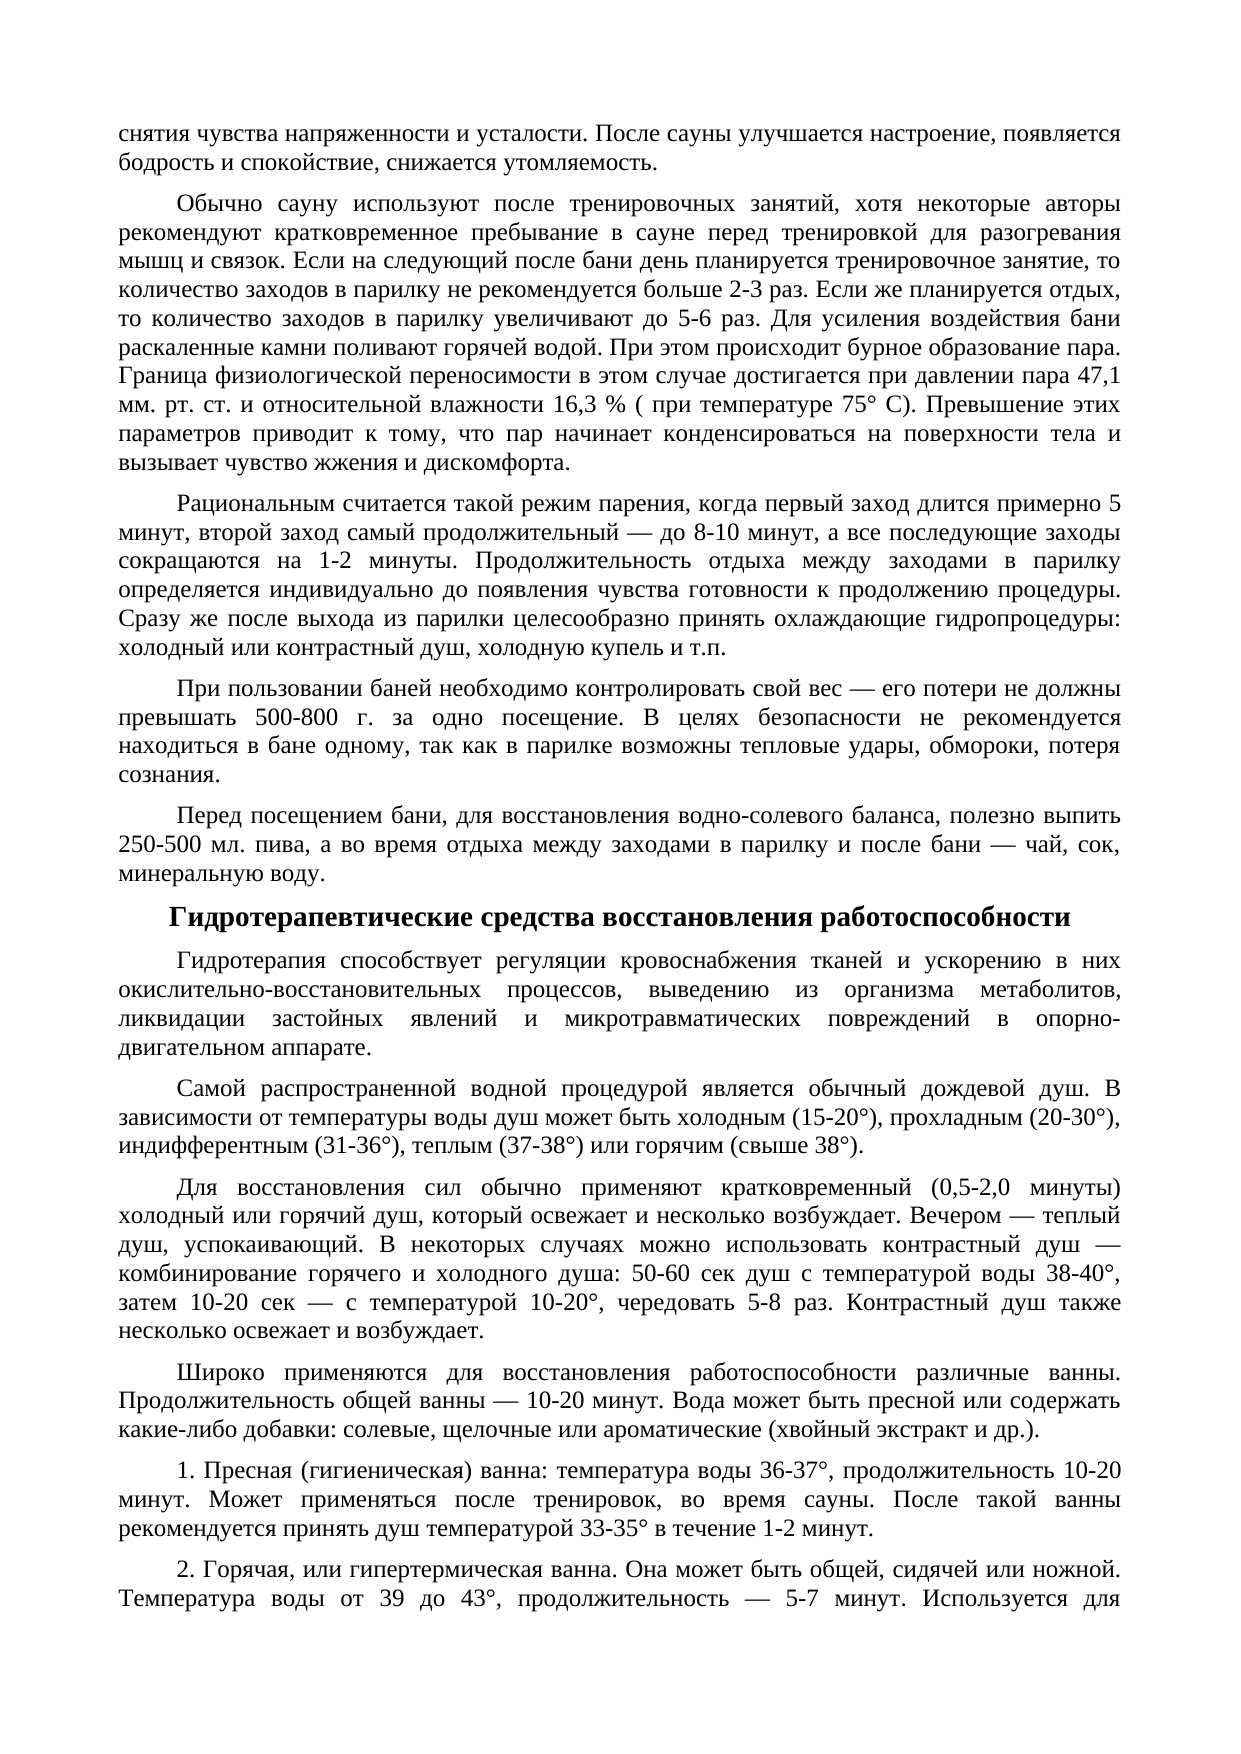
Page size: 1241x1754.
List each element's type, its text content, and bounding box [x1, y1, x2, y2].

text При пользовании баней необходимо контролировать свой вес — его потери не должны превышать 500-800 г. за одно посещение. В целях безопасности не рекомендуется находиться в бане одному, так как в парилке возможны тепловые удары, обмороки, потеря сознания. [118, 673, 1122, 788]
text 1. Пресная (гигиеническая) ванна: температура воды 36-37°, продолжительность 10-20 минут. Может применяться после тренировок, во время сауны. После такой ванны рекомендуется принять душ температурой 33-35° в течение 1-2 минут. [118, 1455, 1122, 1542]
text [118, 118, 1122, 176]
text Обычно сауну используют после тренировочных занятий, хотя некоторые авторы рекомендуют кратковременное пребывание в сауне перед тренировкой для разогревания мышц и связок. Если на следующий после бани день планируется тренировочное занятие, то количество заходов в парилку не рекомендуется больше 2-3 раз. Если же планируется отдых, то количество заходов в парилку увеличивают до 5-6 раз. Для усиления воздействия бани раскаленные камни поливают горячей водой. При этом происходит бурное образование пара. Граница физиологической переносимости в этом случае достигается при давлении пара 47,1 мм. рт. ст. и относительной влажности 16,3 % ( при температуре 75° С). Превышение этих параметров приводит к тому, что пар начинает конденсироваться на поверхности тела и вызывает чувство жжения и дискомфорта. [118, 188, 1122, 476]
text Для восстановления сил обычно применяют кратковременный (0,5-2,0 минуты) холодный или горячий душ, который освежает и несколько возбуждает. Вечером — теплый душ, успокаивающий. В некоторых случаях можно использовать контрастный душ — комбинирование горячего и холодного душа: 50-60 сек душ с температурой воды 38-40°, затем 10-20 сек — с температурой 10-20°, чередовать 5-8 раз. Контрастный душ также несколько освежает и возбуждает. [118, 1172, 1122, 1344]
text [118, 1554, 1122, 1612]
text Рациональным считается такой режим парения, когда первый заход длится примерно 5 минут, второй заход самый продолжительный — до 8-10 минут, а все последующие заходы сокращаются на 1-2 минуты. Продолжительность отдыха между заходами в парилку определяется индивидуально до появления чувства готовности к продолжению процедуры. Сразу же после выхода из парилки целесообразно принять охлаждающие гидропроцедуры: холодный или контрастный душ, холодную купель и т.п. [118, 488, 1122, 661]
text Гидротерапия способствует регуляции кровоснабжения тканей и ускорению в них окислительно-восстановительных процессов, выведению из организма метаболитов, ликвидации застойных явлений и микротравматических повреждений в опорно-двигательном аппарате. [118, 945, 1122, 1060]
text Широко применяются для восстановления работоспособности различные ванны. Продолжительность общей ванны — 10-20 минут. Вода может быть пресной или содержать какие-либо добавки: солевые, щелочные или ароматические (хвойный экстракт и др.). [118, 1357, 1122, 1443]
text Гидротерапевтические средства восстановления работоспособности [118, 899, 1122, 933]
text Перед посещением бани, для восстановления водно-солевого баланса, полезно выпить 250-500 мл. пива, а во время отдыха между заходами в парилку и после бани — чай, сок, минеральную воду. [118, 801, 1122, 887]
text Самой распространенной водной процедурой является обычный дождевой душ. В зависимости от температуры воды душ может быть холодным (15-20°), прохладным (20-30°), индифферентным (31-36°), теплым (37-38°) или горячим (свыше 38°). [118, 1073, 1122, 1159]
